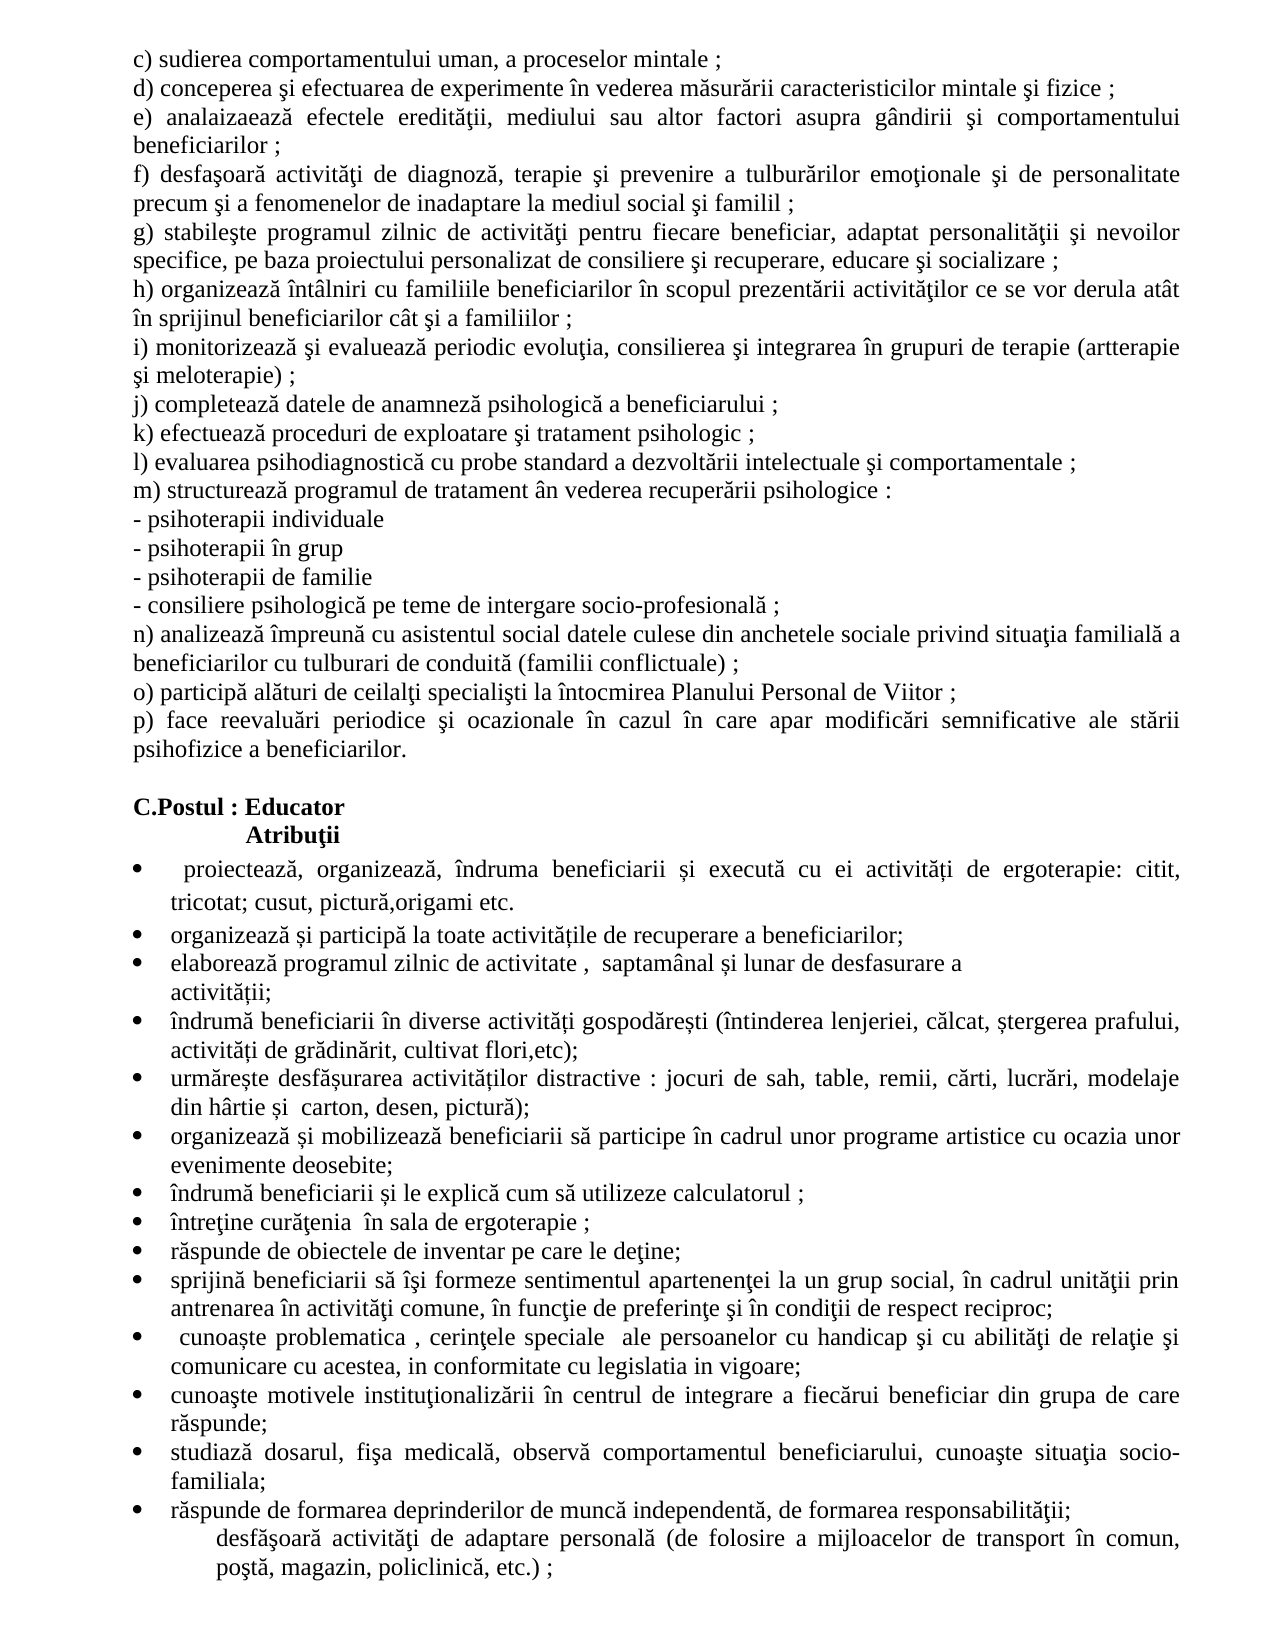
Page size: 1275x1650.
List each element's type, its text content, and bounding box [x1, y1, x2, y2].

list proiectează, organizează, îndruma beneficiarii și execută cu ei activități de ergoterapie: citit, tricotat; cusut, pictură,origami etc. [133, 854, 1181, 915]
text g) stabileşte programul zilnic de activităţi pentru fiecare beneficiar, adaptat personalităţii şi nevoilor specifice, pe baza proiectului personalizat de consiliere şi recuperare, educare şi socializare ; [133, 217, 1181, 274]
list sprijină beneficiarii să îşi formeze sentimentul apartenenţei la un grup social, în cadrul unităţii prin antrenarea în activităţi comune, în funcţie de preferinţe şi în condiţii de respect reciproc; [133, 1265, 1181, 1322]
text desfăşoară activităţi de adaptare personală (de folosire a mijloacelor de transport în comun, poştă, magazin, policlinică, etc.) ; [216, 1523, 1181, 1581]
list cunoaşte motivele instituţionalizării în centrul de integrare a fiecărui beneficiar din grupa de care răspunde; [133, 1380, 1181, 1437]
text n) analizează împreună cu asistentul social datele culese din anchetele sociale privind situaţia familială a beneficiarilor cu tulburari de conduită (familii conflictuale) ; [133, 619, 1181, 677]
list cunoaște problematica , cerinţele speciale ale persoanelor cu handicap şi cu abilităţi de relaţie şi comunicare cu acestea, in conformitate cu legislatia in vigoare; [133, 1322, 1181, 1380]
list îndrumă beneficiarii în diverse activități gospodărești (întinderea lenjeriei, călcat, ștergerea prafului, activități de grădinărit, cultivat flori,etc); [133, 1006, 1181, 1063]
text - psihoterapii de familie [133, 562, 1181, 591]
text m) structurează programul de tratament ân vederea recuperării psihologice : [133, 476, 1181, 504]
text - psihoterapii individuale [133, 504, 1181, 533]
text e) analaizaează efectele eredităţii, mediului sau altor factori asupra gândirii şi comportamentului beneficiarilor ; [133, 102, 1181, 159]
text p) face reevaluări periodice şi ocazionale în cazul în care apar modificări semnificative ale stării psihofizice a beneficiarilor. [133, 706, 1181, 763]
text l) evaluarea psihodiagnostică cu probe standard a dezvoltării intelectuale şi comportamentale ; [133, 447, 1181, 476]
text c) sudierea comportamentului uman, a proceselor mintale ; [133, 44, 1181, 73]
text k) efectuează proceduri de exploatare şi tratament psihologic ; [133, 418, 1181, 447]
list studiază dosarul, fişa medicală, observă comportamentul beneficiarului, cunoaşte situaţia socio-familiala; [133, 1437, 1181, 1495]
text i) monitorizează şi evaluează periodic evoluţia, consilierea şi integrarea în grupuri de terapie (artterapie şi meloterapie) ; [133, 332, 1181, 389]
list organizează și mobilizează beneficiarii să participe în cadrul unor programe artistice cu ocazia unor evenimente deosebite; [133, 1121, 1181, 1178]
text j) completează datele de anamneză psihologică a beneficiarului ; [133, 389, 1181, 418]
text C.Postul : Educator [133, 792, 1181, 821]
text o) participă alături de ceilalţi specialişti la întocmirea Planului Personal de Viitor ; [133, 677, 1181, 706]
text activității; [170, 977, 1181, 1006]
text - psihoterapii în grup [133, 533, 1181, 562]
text d) conceperea şi efectuarea de experimente în vederea măsurării caracteristicilor mintale şi fizice ; [133, 73, 1181, 102]
list urmărește desfășurarea activităților distractive : jocuri de sah, table, remii, cărti, lucrări, modelaje din hârtie și carton, desen, pictură); [133, 1063, 1181, 1121]
list răspunde de obiectele de inventar pe care le deţine; [133, 1236, 1181, 1265]
list organizează și participă la toate activitățile de recuperare a beneficiarilor; [133, 920, 1181, 948]
list răspunde de formarea deprinderilor de muncă independentă, de formarea responsabilităţii; [133, 1495, 1181, 1523]
list elaborează programul zilnic de activitate , saptamânal și lunar de desfasurare a [133, 948, 1181, 977]
text - consiliere psihologică pe teme de intergare socio-profesională ; [133, 591, 1181, 619]
list întreţine curăţenia în sala de ergoterapie ; [133, 1207, 1181, 1236]
text f) desfaşoară activităţi de diagnoză, terapie şi prevenire a tulburărilor emoţionale şi de personalitate precum şi a fenomenelor de inadaptare la mediul social şi familil ; [133, 159, 1181, 217]
list îndrumă beneficiarii și le explică cum să utilizeze calculatorul ; [133, 1178, 1181, 1207]
text Atribuţii [133, 821, 1181, 849]
text h) organizează întâlniri cu familiile beneficiarilor în scopul prezentării activităţilor ce se vor derula atât în sprijinul beneficiarilor cât şi a familiilor ; [133, 274, 1181, 332]
